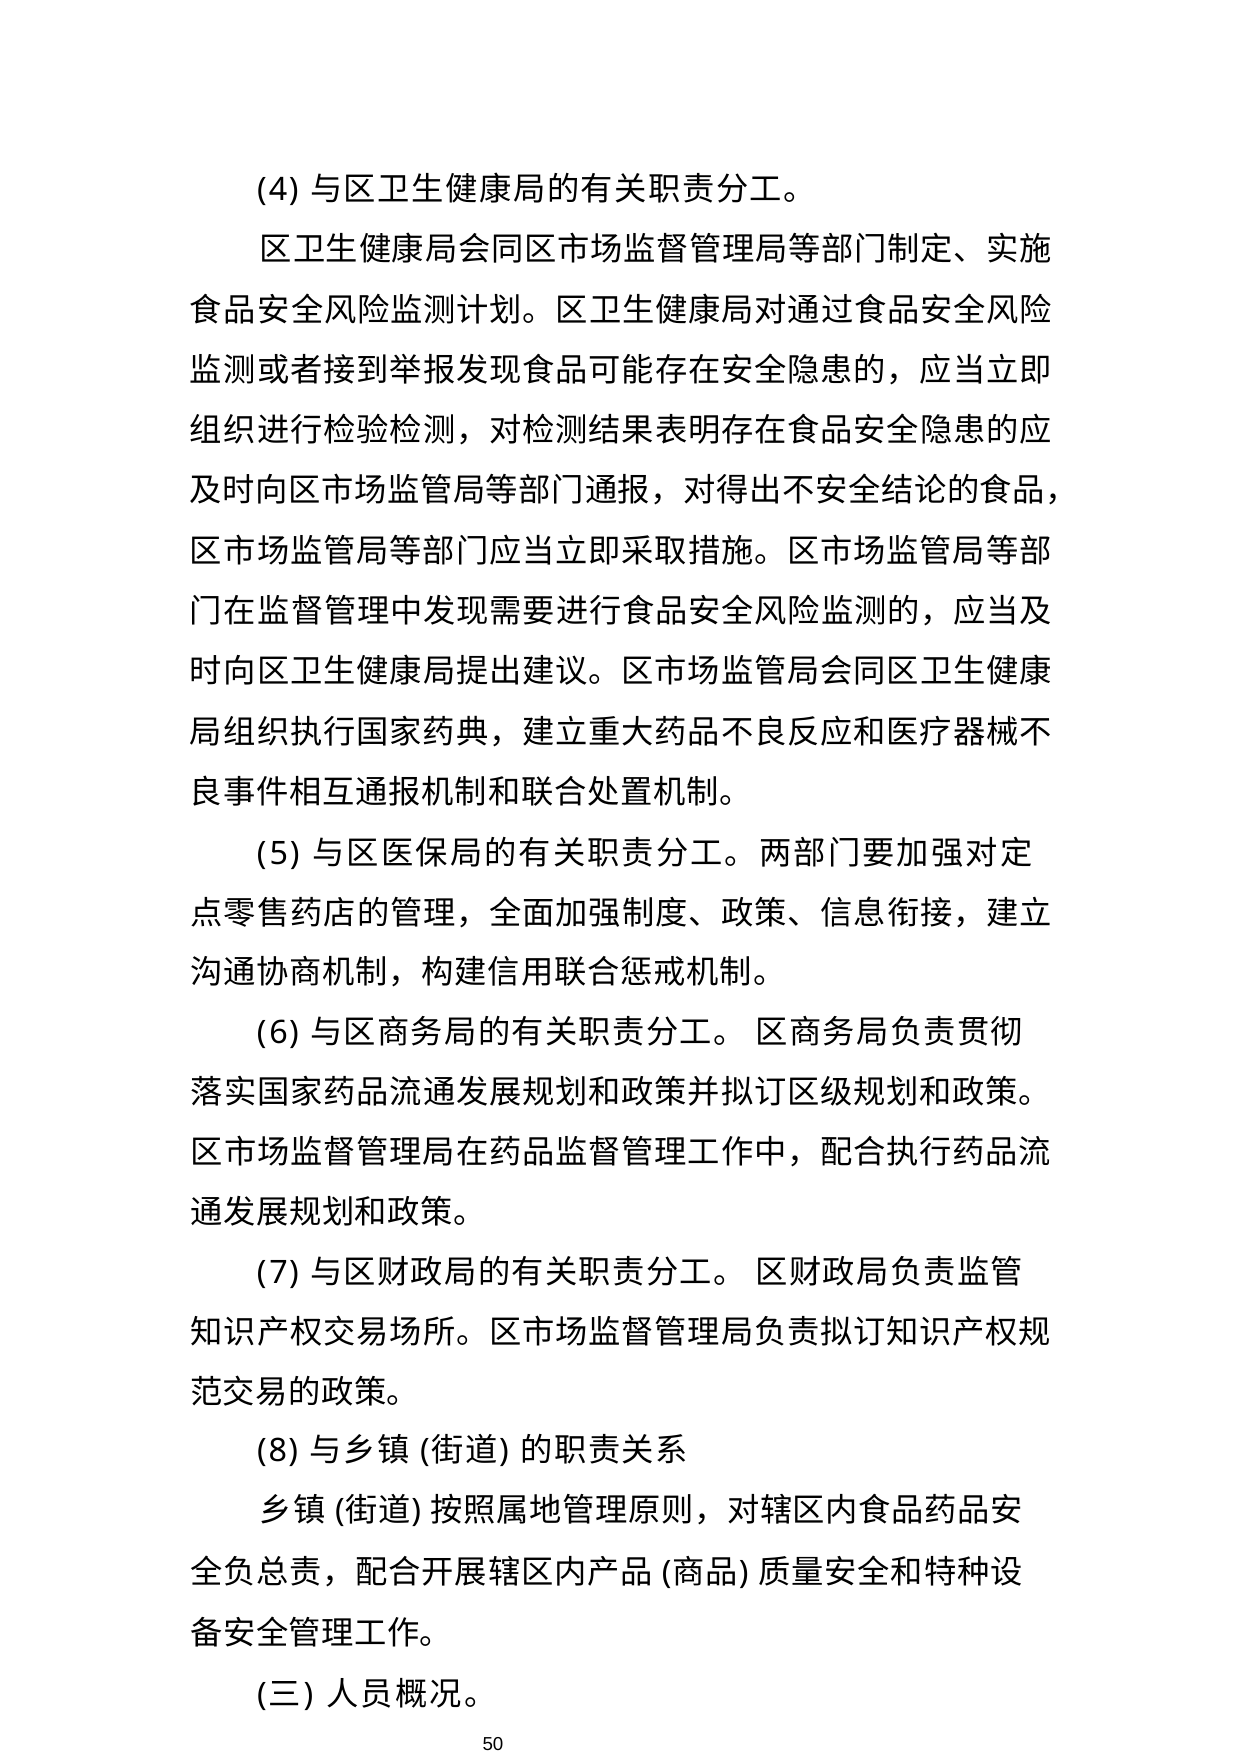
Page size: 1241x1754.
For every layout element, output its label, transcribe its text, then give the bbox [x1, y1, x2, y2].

text (8) 与乡镇 (街道) 的职责关系 [257, 1426, 1079, 1470]
text (4) 与区卫生健康局的有关职责分工。 [257, 165, 1079, 209]
text (三) 人员概况。 [257, 1670, 1079, 1715]
text (7) 与区财政局的有关职责分工。 区财政局负责监管 知识产权交易场所。区市场监督管理局负责拟订知识产权规 范交易的政策。 [190, 1246, 1052, 1413]
text (5) 与区医保局的有关职责分工。两部门要加强对定 点零售药店的管理，全面加强制度、政策、信息衔接，建立 沟通协商机制，构建信用联合惩戒机制。 [190, 827, 1053, 993]
text (6) 与区商务局的有关职责分工。 区商务局负责贯彻 落实国家药品流通发展规划和政策并拟订区级规划和政策。 区市场监督管理局在药品监督管理工作中，配合执行药品流 通发展规划和政策。 [190, 1006, 1052, 1233]
text 乡镇 (街道) 按照属地管理原则，对辖区内食品药品安 全负总责，配合开展辖区内产品 (商品) 质量安全和特种设 备安全管理工作。 [190, 1484, 1053, 1654]
text 区卫生健康局会同区市场监督管理局等部门制定、实施 食品安全风险监测计划。区卫生健康局对通过食品安全风险 监测或者接到举报发现食品可能存在安全隐患的，应当立即 组织进行检验检测，对检测结果表明存在食品安全隐患的应 及时向区市场监管局等部门通报，对得出不安全结论的食品， 区市场监管局等部门应当立即采取措施。区市场监管局等部 门在监督管理中发现需要进行食品安全风险监测的，应当及 时向区卫生健康局提出建议。区市场监管局会同区卫生健康 局组织执行国家药典，建立重大药品不良反应和医疗器械不 良事件相互通报机制和联合处置机制。 [189, 223, 1079, 813]
